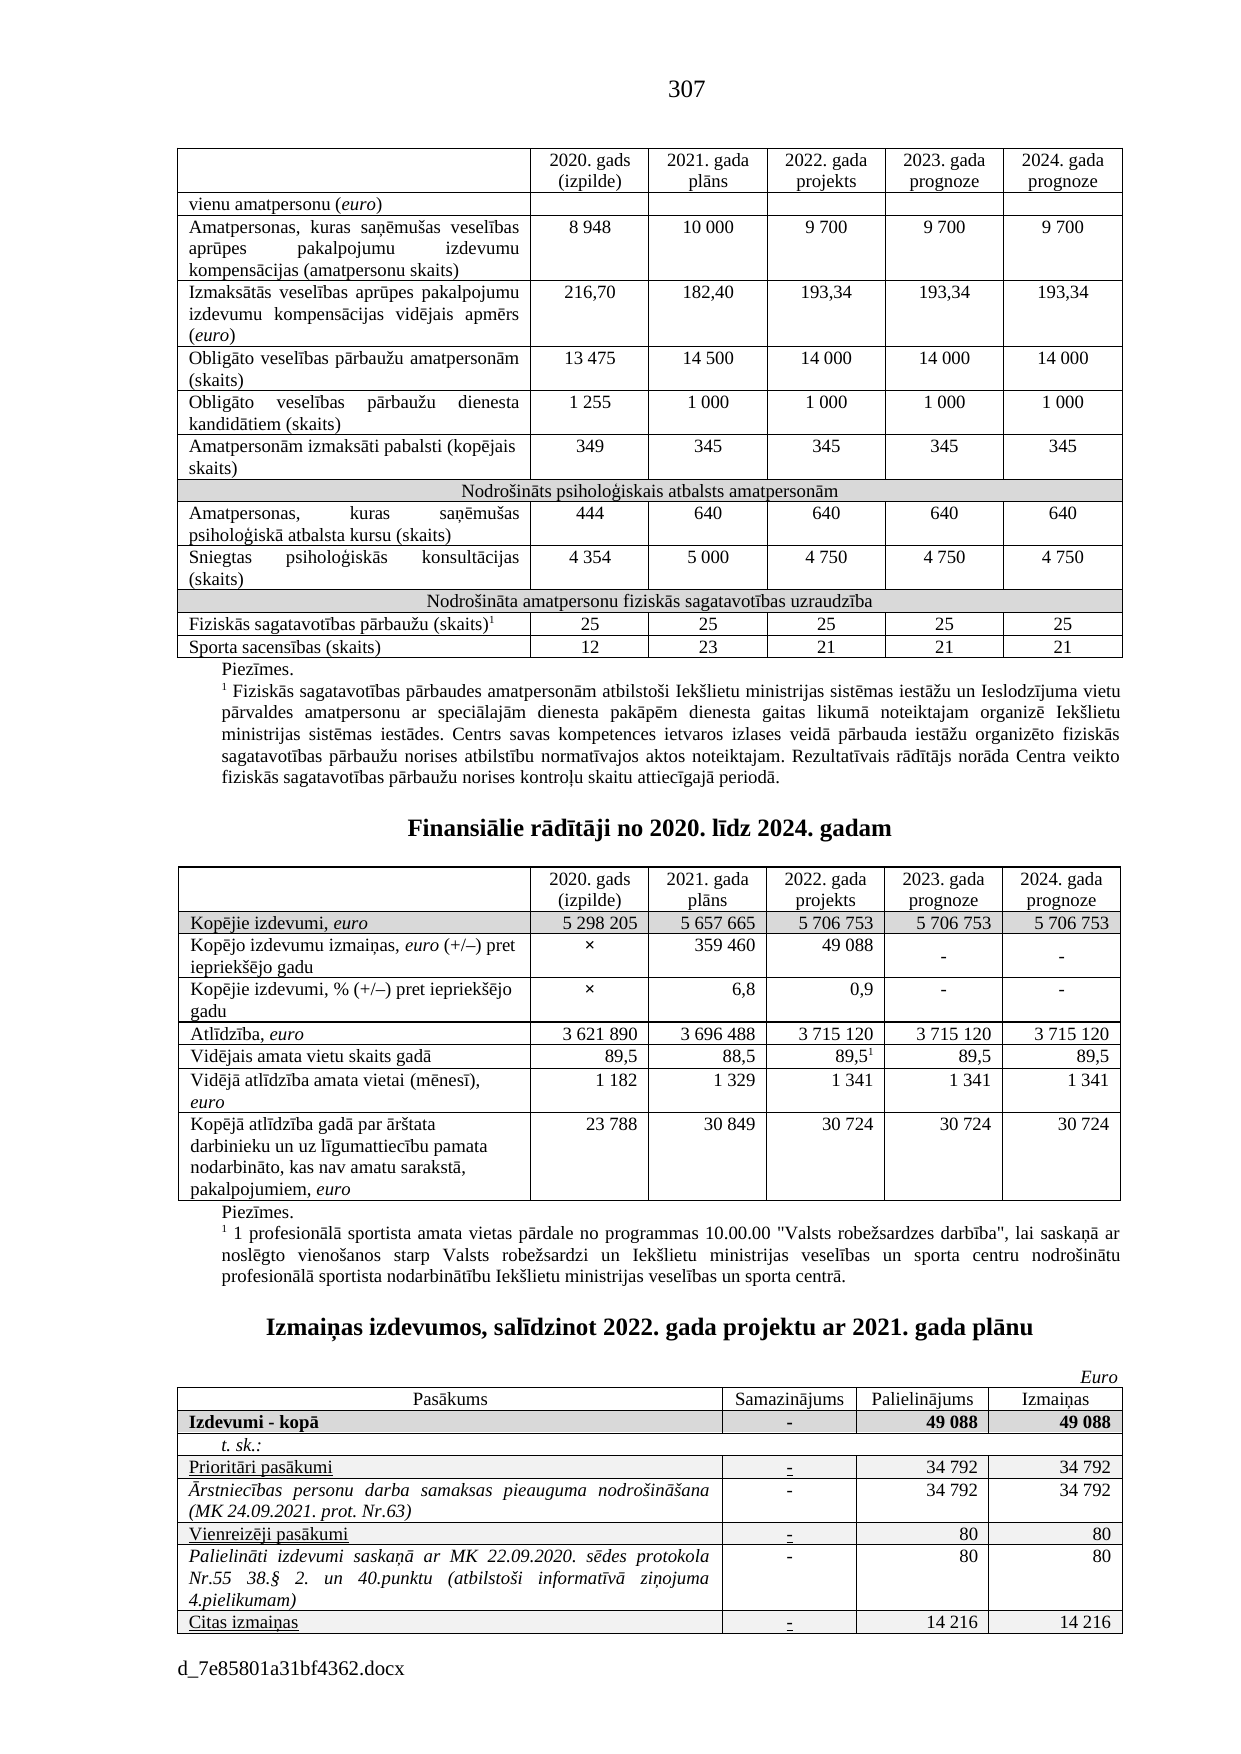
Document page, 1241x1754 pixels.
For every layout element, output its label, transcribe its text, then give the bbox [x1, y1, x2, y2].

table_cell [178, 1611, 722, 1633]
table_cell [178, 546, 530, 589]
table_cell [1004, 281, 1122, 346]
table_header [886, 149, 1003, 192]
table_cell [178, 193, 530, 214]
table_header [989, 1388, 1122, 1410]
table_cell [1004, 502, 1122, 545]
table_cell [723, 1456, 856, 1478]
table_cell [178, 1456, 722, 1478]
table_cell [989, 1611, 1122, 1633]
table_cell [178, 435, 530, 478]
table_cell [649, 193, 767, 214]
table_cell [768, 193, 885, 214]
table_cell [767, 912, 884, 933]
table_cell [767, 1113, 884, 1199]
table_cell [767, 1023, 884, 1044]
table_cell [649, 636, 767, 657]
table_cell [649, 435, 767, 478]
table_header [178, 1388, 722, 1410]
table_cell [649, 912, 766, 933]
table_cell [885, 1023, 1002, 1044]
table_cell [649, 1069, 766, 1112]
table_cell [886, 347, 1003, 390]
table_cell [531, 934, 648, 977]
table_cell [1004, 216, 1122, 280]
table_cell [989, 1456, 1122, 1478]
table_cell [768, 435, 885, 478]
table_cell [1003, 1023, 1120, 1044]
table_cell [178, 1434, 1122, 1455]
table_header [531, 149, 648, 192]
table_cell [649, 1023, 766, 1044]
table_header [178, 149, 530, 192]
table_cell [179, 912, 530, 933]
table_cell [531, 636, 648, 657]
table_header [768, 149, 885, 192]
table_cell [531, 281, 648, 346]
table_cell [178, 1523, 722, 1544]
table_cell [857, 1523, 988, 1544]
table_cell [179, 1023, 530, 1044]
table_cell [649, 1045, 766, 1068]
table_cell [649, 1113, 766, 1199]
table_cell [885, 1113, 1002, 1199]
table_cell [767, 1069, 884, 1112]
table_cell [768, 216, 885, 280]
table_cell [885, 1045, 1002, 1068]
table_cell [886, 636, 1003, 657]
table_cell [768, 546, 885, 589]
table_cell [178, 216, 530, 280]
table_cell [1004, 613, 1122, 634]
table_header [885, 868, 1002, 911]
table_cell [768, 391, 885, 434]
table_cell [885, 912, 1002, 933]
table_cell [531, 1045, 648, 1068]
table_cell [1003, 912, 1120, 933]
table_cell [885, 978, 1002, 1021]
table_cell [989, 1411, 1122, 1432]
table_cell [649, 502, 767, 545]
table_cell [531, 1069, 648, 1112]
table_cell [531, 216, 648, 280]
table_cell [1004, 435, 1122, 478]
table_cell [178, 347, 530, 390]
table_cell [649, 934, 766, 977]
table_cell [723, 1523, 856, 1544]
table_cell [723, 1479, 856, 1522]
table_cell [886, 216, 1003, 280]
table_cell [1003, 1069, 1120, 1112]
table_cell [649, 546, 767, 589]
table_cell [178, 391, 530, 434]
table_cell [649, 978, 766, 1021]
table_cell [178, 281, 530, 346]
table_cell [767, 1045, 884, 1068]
text 1 1 profesionālā sportista amata vietas pārdale no programmas 10.00.00 "Valsts robežsardzes darbība", lai saskaņā ar noslēgto vienošanos starp Valsts robežsardzi un Iekšlietu ministrijas veselības un sporta centru nodrošinātu profesionālā sportista nodarbinātību Iekšlietu ministrijas veselības un sporta centrā. [221, 1222, 1122, 1287]
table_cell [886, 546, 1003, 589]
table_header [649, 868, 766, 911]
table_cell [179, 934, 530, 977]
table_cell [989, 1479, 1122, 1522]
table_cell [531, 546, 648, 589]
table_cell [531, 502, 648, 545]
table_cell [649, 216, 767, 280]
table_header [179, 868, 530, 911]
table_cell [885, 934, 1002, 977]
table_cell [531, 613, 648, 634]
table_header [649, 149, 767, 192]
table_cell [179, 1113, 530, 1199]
text Finansiālie rādītāji no 2020. līdz 2024. gadam [177, 813, 1122, 841]
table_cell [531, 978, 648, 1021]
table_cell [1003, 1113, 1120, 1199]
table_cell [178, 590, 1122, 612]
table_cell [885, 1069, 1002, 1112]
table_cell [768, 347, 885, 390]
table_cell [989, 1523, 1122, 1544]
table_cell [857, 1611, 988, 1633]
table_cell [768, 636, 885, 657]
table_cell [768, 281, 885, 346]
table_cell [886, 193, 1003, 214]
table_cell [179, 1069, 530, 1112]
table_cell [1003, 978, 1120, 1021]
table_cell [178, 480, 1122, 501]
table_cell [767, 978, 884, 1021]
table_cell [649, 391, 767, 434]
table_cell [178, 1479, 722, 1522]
text Izmaiņas izdevumos, salīdzinot 2022. gada projektu ar 2021. gada plānu [177, 1312, 1122, 1341]
text Piezīmes. [221, 1201, 1122, 1222]
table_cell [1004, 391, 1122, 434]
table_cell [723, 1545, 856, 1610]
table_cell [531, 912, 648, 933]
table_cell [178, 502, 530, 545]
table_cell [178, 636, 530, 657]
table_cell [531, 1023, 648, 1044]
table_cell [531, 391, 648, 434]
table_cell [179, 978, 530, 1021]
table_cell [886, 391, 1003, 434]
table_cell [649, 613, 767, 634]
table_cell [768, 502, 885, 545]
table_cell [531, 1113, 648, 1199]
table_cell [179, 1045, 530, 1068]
text 1 Fiziskās sagatavotības pārbaudes amatpersonām atbilstoši Iekšlietu ministrijas sistēmas iestāžu un Ieslodzījuma vietu pārvaldes amatpersonu ar speciālajām dienesta pakāpēm dienesta gaitas likumā noteiktajam organizē Iekšlietu ministrijas sistēmas iestādes. Centrs savas kompetences ietvaros izlases veidā pārbauda iestāžu organizēto fiziskās sagatavotības pārbaužu norises atbilstību normatīvajos aktos noteiktajam. Rezultatīvais rādītājs norāda Centra veikto fiziskās sagatavotības pārbaužu norises kontroļu skaitu attiecīgajā periodā. [221, 680, 1122, 788]
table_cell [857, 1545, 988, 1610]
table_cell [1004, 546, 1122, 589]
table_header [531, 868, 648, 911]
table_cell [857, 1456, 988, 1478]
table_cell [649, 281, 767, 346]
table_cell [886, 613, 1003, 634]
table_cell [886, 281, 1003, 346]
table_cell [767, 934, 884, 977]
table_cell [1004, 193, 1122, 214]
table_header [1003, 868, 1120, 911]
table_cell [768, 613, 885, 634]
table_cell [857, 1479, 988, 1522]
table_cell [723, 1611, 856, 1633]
text Piezīmes. [221, 658, 1122, 680]
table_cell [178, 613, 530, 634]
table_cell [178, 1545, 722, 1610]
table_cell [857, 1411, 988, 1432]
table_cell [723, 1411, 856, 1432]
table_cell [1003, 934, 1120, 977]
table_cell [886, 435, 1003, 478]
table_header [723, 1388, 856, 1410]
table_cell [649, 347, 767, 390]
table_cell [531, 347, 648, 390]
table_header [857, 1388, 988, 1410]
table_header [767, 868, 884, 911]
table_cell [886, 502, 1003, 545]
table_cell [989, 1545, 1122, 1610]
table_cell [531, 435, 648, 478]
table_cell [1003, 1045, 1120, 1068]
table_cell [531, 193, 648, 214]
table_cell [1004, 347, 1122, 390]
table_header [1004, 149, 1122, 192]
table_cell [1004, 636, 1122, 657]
text Euro [1002, 1366, 1122, 1387]
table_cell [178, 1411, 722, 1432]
